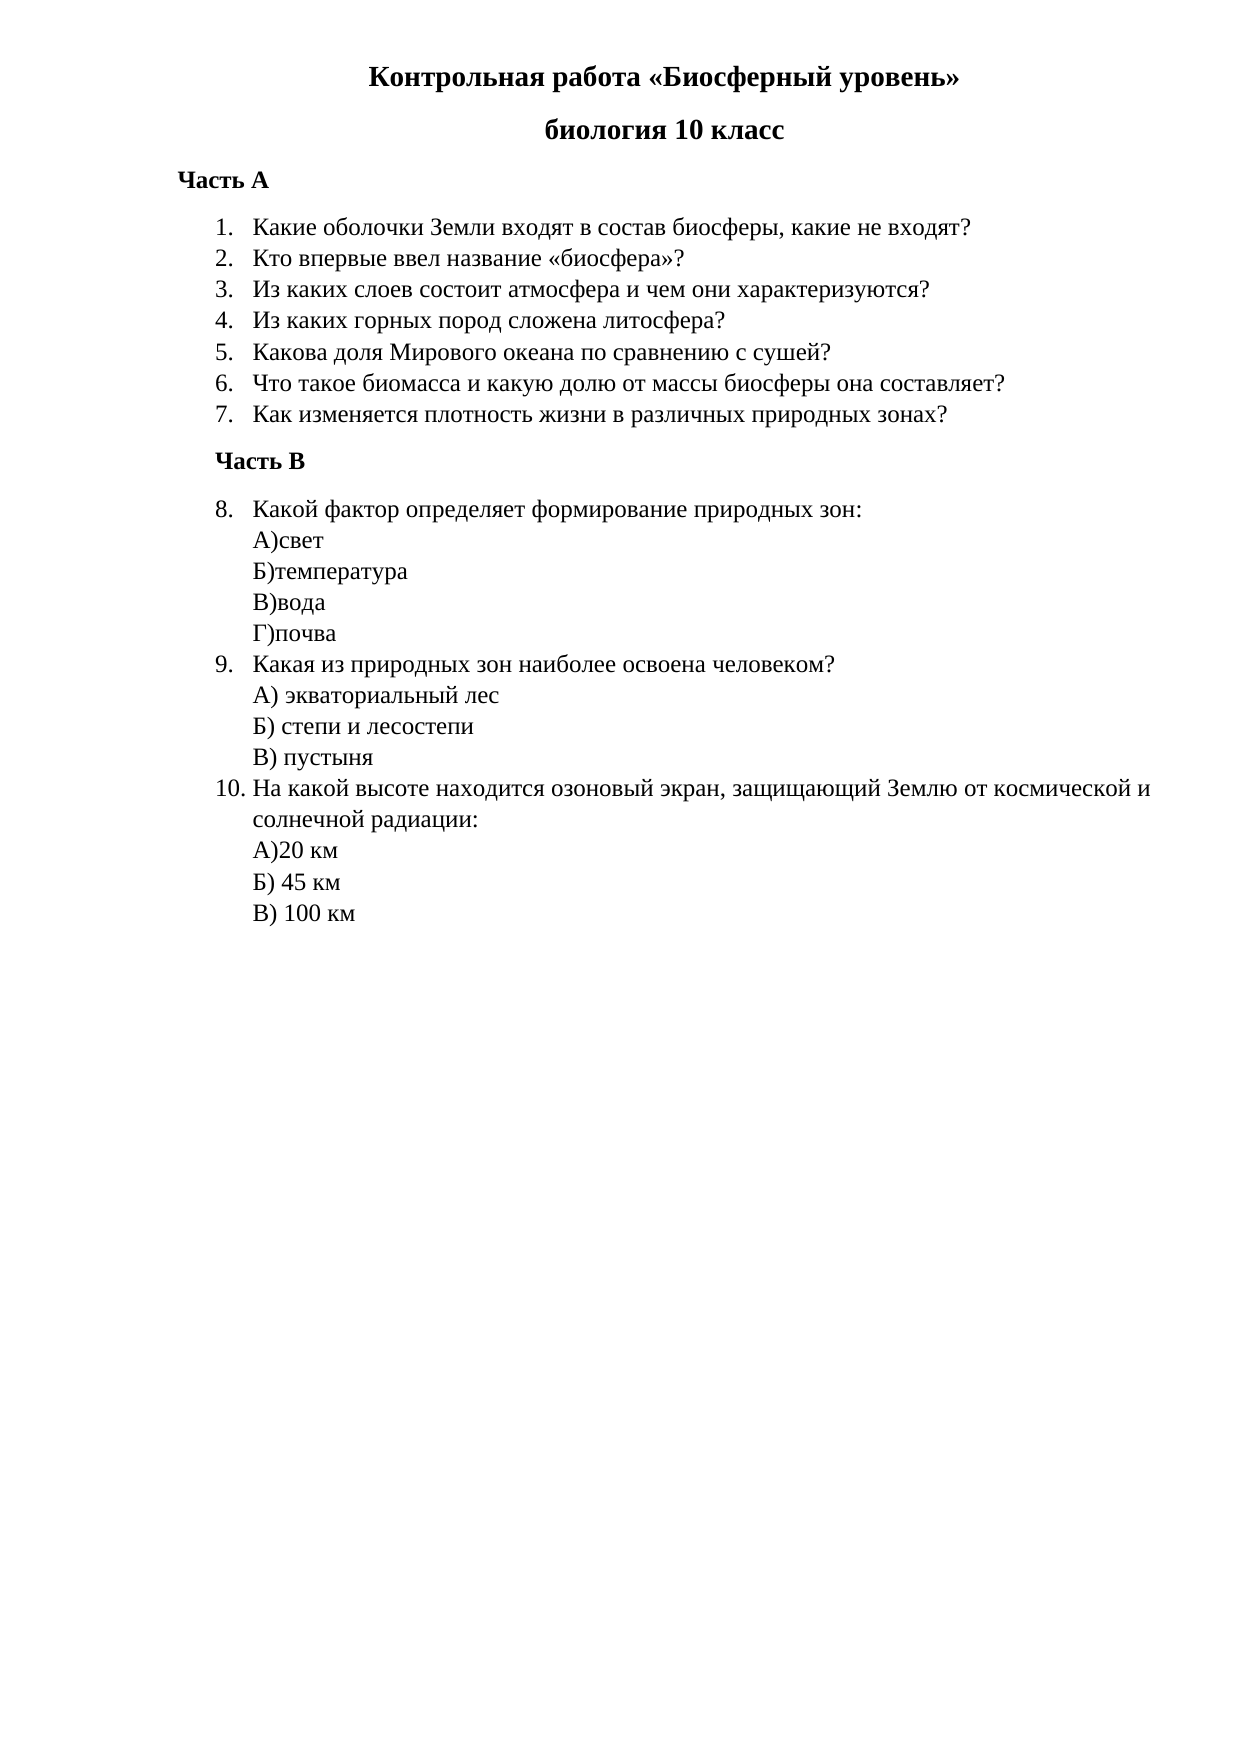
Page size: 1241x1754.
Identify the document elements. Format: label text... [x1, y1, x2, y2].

list Кто впервые ввел название «биосфера»? [215, 243, 1152, 272]
list В)вода [252, 587, 1152, 616]
list Какой фактор определяет формирование природных зон: [215, 494, 1152, 523]
list Г)почва [252, 618, 1152, 647]
text биология 10 класс [177, 112, 1152, 146]
list Б)температура [252, 556, 1152, 585]
text Часть А [177, 165, 1152, 193]
list Из каких горных пород сложена литосфера? [215, 306, 1152, 334]
list Какие оболочки Земли входят в состав биосферы, какие не входят? [215, 212, 1152, 241]
list Из каких слоев состоит атмосфера и чем они характеризуются? [215, 274, 1152, 303]
list Какова доля Мирового океана по сравнению с сушей? [215, 337, 1152, 365]
text Контрольная работа «Биосферный уровень» [177, 59, 1152, 93]
list Как изменяется плотность жизни в различных природных зонах? [215, 399, 1152, 427]
list На какой высоте находится озоновый экран, защищающий Землю от космической и солнечной радиации: [215, 773, 1152, 833]
list Что такое биомасса и какую долю от массы биосферы она составляет? [215, 368, 1152, 396]
list Какая из природных зон наиболее освоена человеком? [215, 649, 1152, 678]
list В) 100 км [252, 898, 1152, 926]
list Б) степи и лесостепи [252, 711, 1152, 740]
text Часть В [215, 446, 1152, 475]
list А) экваториальный лес [252, 680, 1152, 709]
list А)свет [252, 525, 1152, 554]
list Б) 45 км [252, 867, 1152, 895]
list В) пустыня [252, 742, 1152, 771]
list А)20 км [252, 836, 1152, 864]
